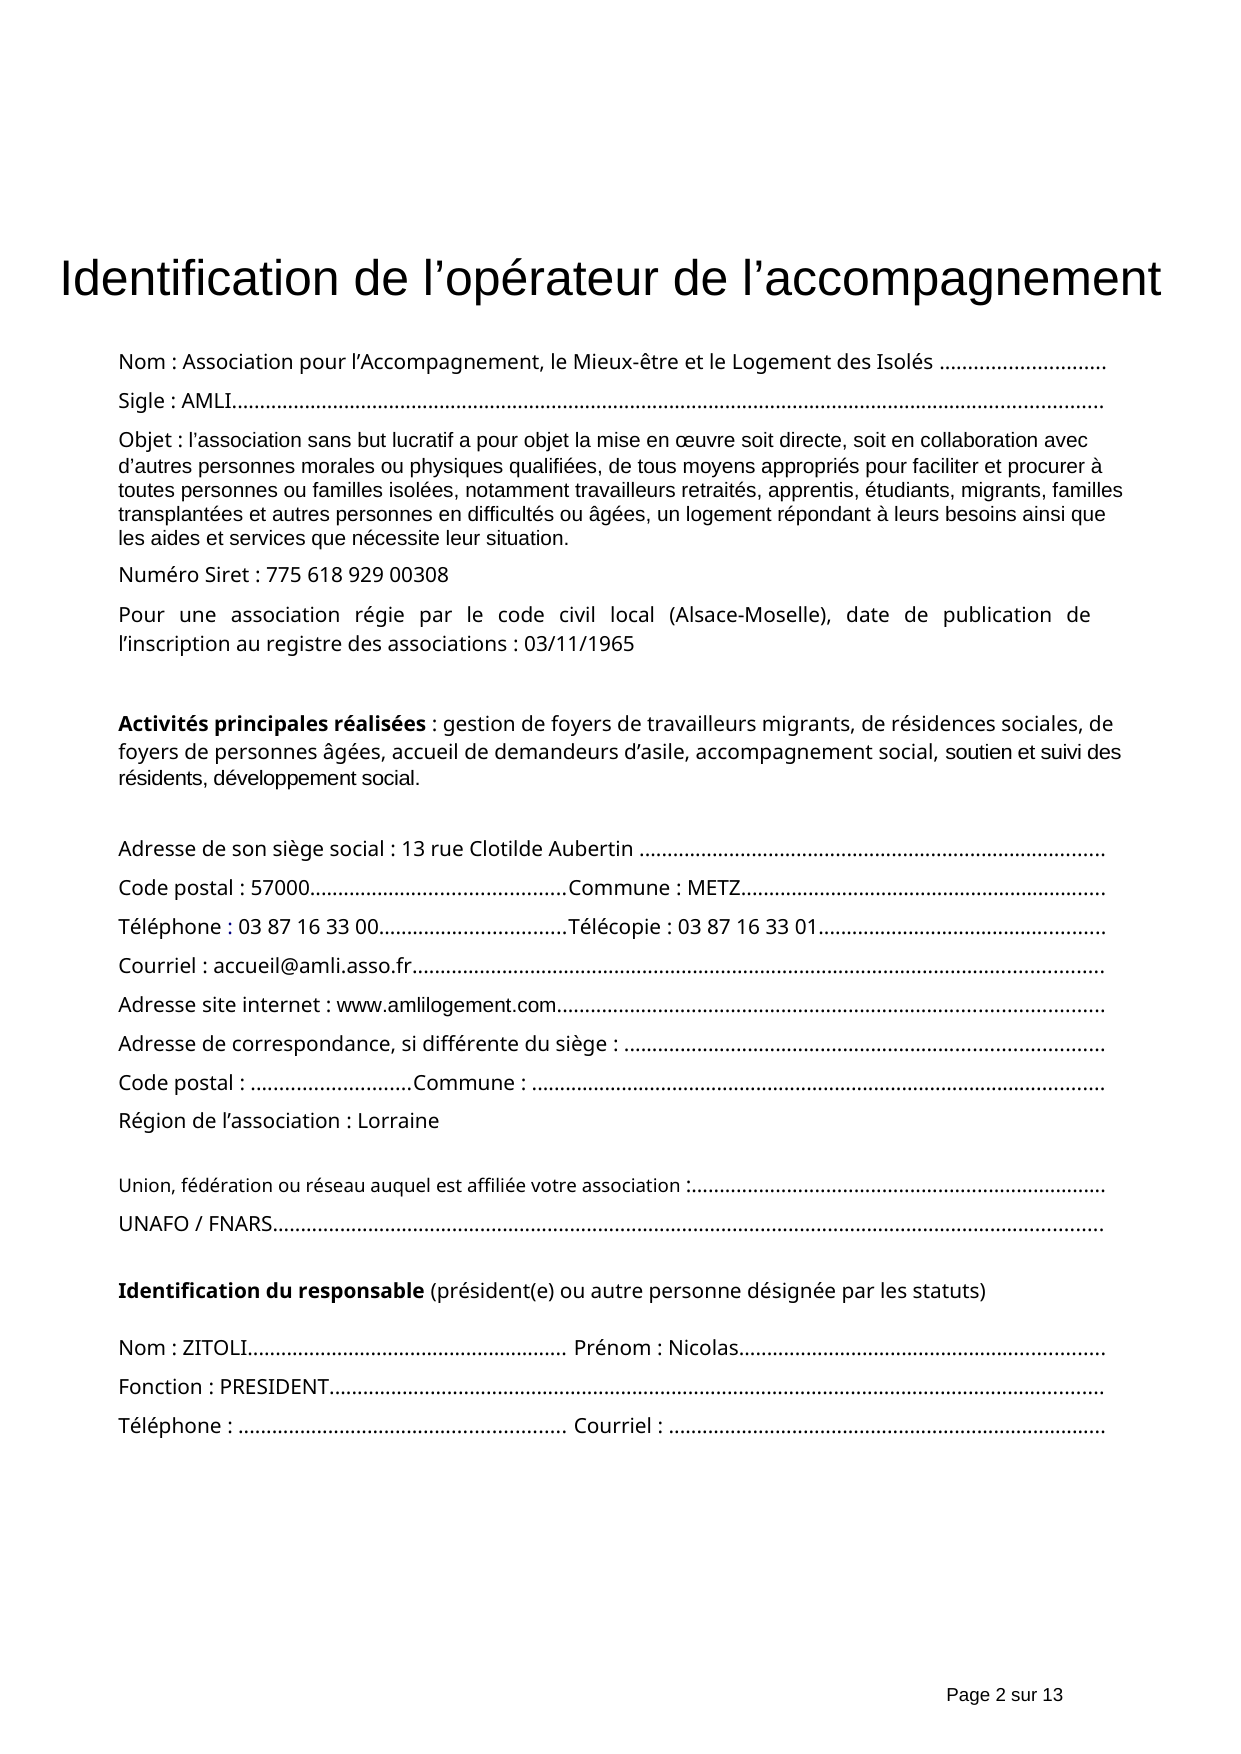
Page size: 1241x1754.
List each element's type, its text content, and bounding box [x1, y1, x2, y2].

text Téléphone : Courriel : [118, 1411, 1093, 1439]
text Fonction : PRESIDENT [118, 1372, 1093, 1400]
text Code postal : 57000 Commune : METZ [118, 873, 1138, 902]
text Pour une association régie par le code civil local (Alsace-Moselle), date de publication de l’inscription au registre des associations : 03/11/1965 [118, 601, 1092, 657]
text Objet : l’association sans but lucratif a pour objet la mise en œuvre soit directe, soit en collaboration avec d’autres personnes morales ou physiques qualifiées, de tous moyens appropriés pour faciliter et procurer à toutes personnes ou familles isolées, notamment travailleurs retraités, apprentis, étudiants, migrants, familles transplantées et autres personnes en difficultés ou âgées, un logement répondant à leurs besoins ainsi que les aides et services que nécessite leur situation. [118, 425, 1138, 549]
text Activités principales réalisées : gestion de foyers de travailleurs migrants, de résidences sociales, de foyers de personnes âgées, accueil de demandeurs d’asile, accompagnement social, soutien et suivi des résidents, développement social. [118, 709, 1138, 790]
subtitle Identification du responsable (président(e) ou autre personne désignée par les statuts) [118, 1276, 1137, 1305]
text Adresse site internet : www.amlilogement.com [118, 990, 1138, 1018]
text Nom : Association pour l’Accompagnement, le Mieux-être et le Logement des Isolés [118, 347, 1138, 376]
text Code postal : Commune : [118, 1068, 1138, 1096]
text Nom : ZITOLI Prénom : Nicolas [118, 1333, 1093, 1362]
text Numéro Siret : 775 618 929 00308 [118, 560, 1092, 588]
text Adresse de son siège social : 13 rue Clotilde Aubertin [118, 834, 1138, 863]
text Région de l’association : Lorraine [118, 1106, 1138, 1135]
text Sigle : AMLI [118, 386, 1138, 414]
text Courriel : accueil@amli.asso.fr [118, 951, 1138, 979]
text Identification de l’opérateur de l’accompagnement [59, 248, 1181, 306]
text Adresse de correspondance, si différente du siège : [118, 1029, 1138, 1057]
text Union, fédération ou réseau auquel est affiliée votre association : [118, 1170, 1137, 1198]
text UNAFO / FNARS [118, 1209, 1093, 1237]
text Téléphone : 03 87 16 33 00 Télécopie : 03 87 16 33 01 [118, 912, 1138, 941]
